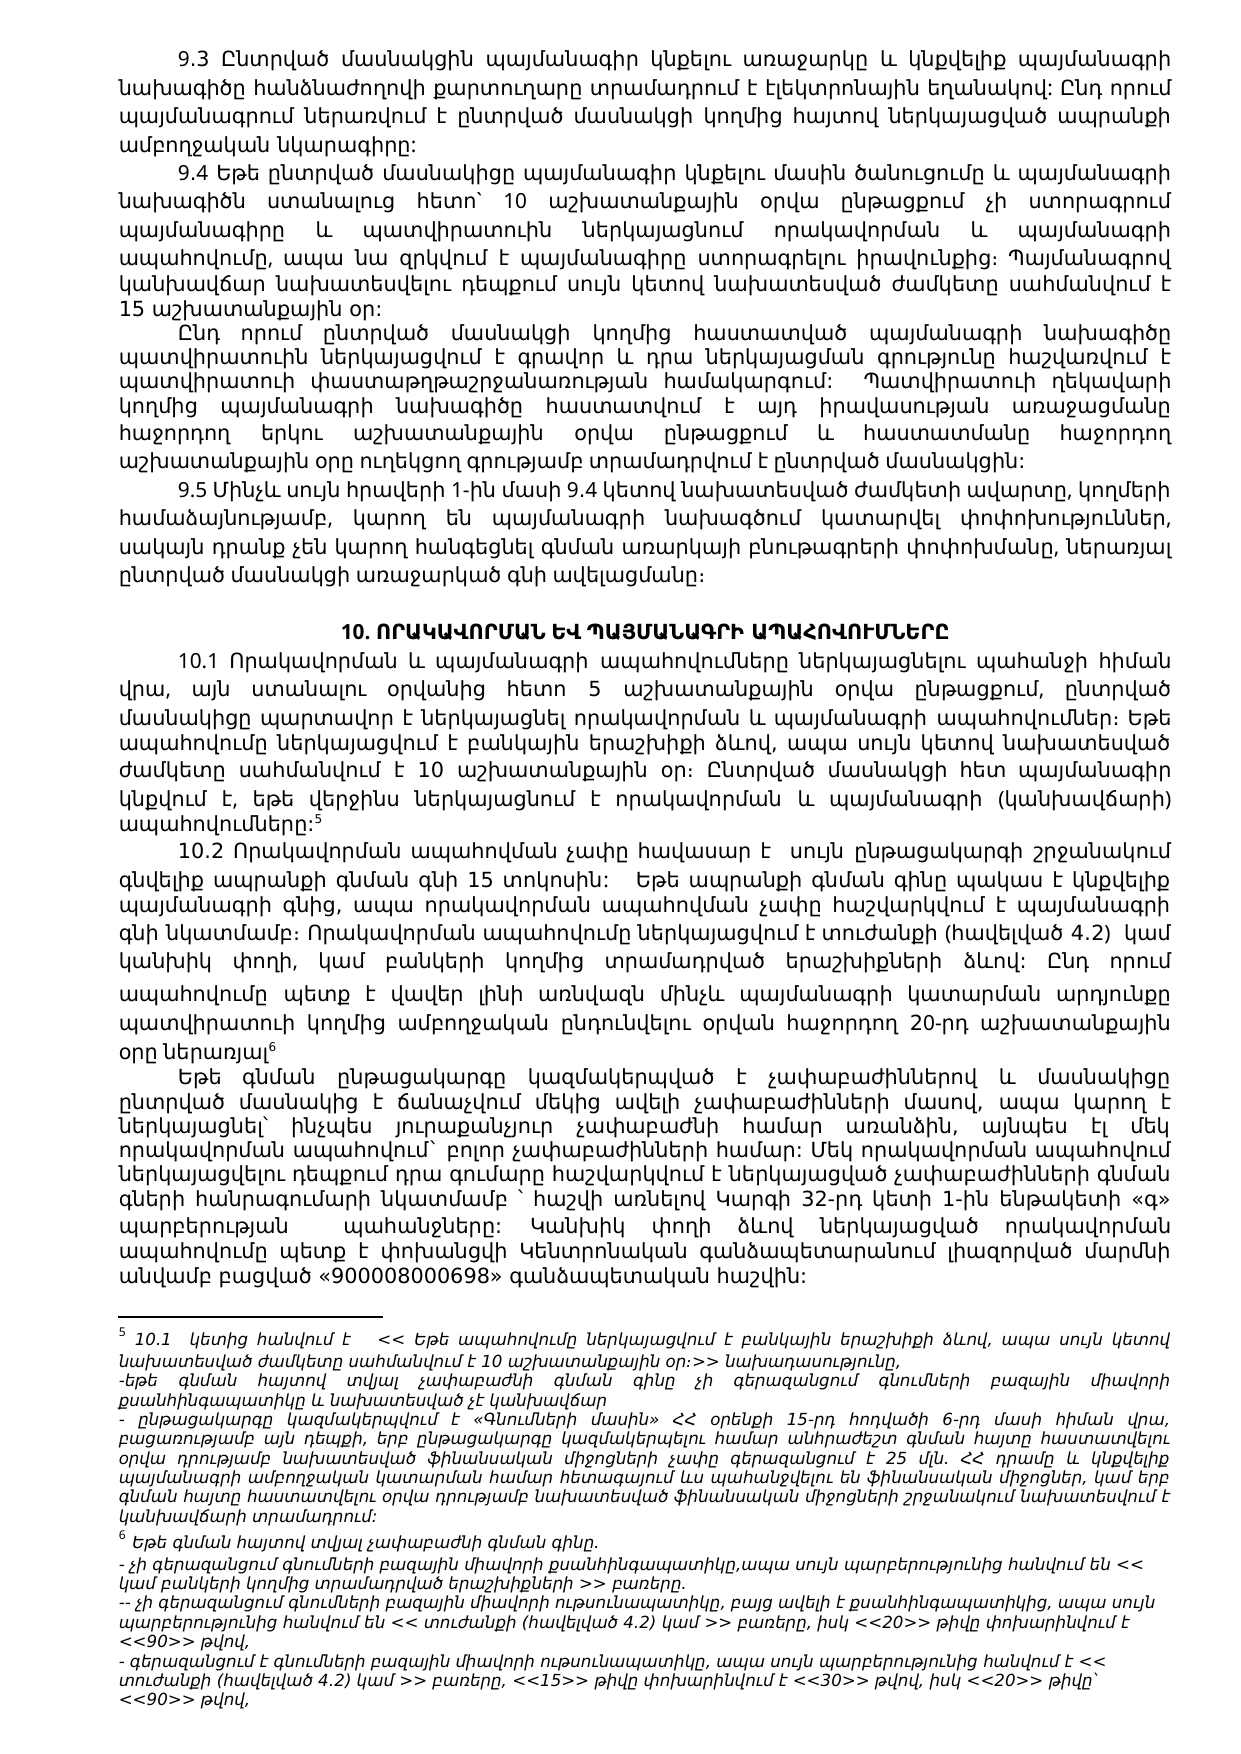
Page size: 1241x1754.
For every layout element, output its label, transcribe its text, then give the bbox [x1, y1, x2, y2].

text 9.3 Ընտրված մասնակցին պայմանագիր կնքելու առաջարկը և կնքվելիք պայմանագրի նախագիծը հանձնաժողովի քարտուղարը տրամադրում է էլեկտրոնային եղանակով: Ընդ որում պայմանագրում ներառվում է ընտրված մասնակցի կողմից հայտով ներկայացված ապրանքի ամբողջական նկարագիրը: [118, 44, 1171, 158]
text 9.4 Եթե ընտրված մասնակիցը պայմանագիր կնքելու մասին ծանուցումը և պայմանագրի նախագիծն ստանալուց հետո` 10 աշխատանքային օրվա ընթացքում չի ստորագրում պայմանագիրը և պատվիրատուին ներկայացնում որակավորման և պայմանագրի ապահովումը, ապա նա զրկվում է պայմանագիրը ստորագրելու իրավունքից։ Պայմանագրով կանխավճար նախատեսվելու դեպքում սույն կետով նախատեսված ժամկետը սահմանվում է 15 աշխատանքային օր: [118, 158, 1171, 321]
text 10. ՈՐԱԿԱՎՈՐՄԱՆ ԵՎ ՊԱՅՄԱՆԱԳՐԻ ԱՊԱՀՈՎՈՒՄՆԵՐԸ [118, 617, 1171, 646]
text Եթե գնման ընթացակարգը կազմակերպված է չափաբաժիններով և մասնակիցը ընտրված մասնակից է ճանաչվում մեկից ավելի չափաբաժինների մասով, ապա կարող է ներկայացնել՝ ինչպես յուրաքանչյուր չափաբաժնի համար առանձին, այնպես էլ մեկ որակավորման ապահովում` բոլոր չափաբաժինների համար: Մեկ որակավորման ապահովում ներկայացվելու դեպքում դրա գումարը հաշվարկվում է ներկայացված չափաբաժինների գնման գների հանրագումարի նկատմամբ ՝ հաշվի առնելով Կարգի 32-րդ կետի 1-ին ենթակետի «գ» պարբերության պահանջները: Կանխիկ փողի ձևով ներկայացված որակավորման ապահովումը պետք է փոխանցվի Կենտրոնական գանձապետարանում լիազորված մարմնի անվամբ բացված «900008000698» գանձապետական հաշվին: [118, 1065, 1171, 1288]
text 10.1 Որակավորման և պայմանագրի ապահովումները ներկայացնելու պահանջի հիման վրա, այն ստանալու օրվանից հետո 5 աշխատանքային օրվա ընթացքում, ընտրված մասնակիցը պարտավոր է ներկայացնել որակավորման և պայմանագրի ապահովումներ։ Եթե ապահովումը ներկայացվում է բանկային երաշխիքի ձևով, ապա սույն կետով նախատեսված ժամկետը սահմանվում է 10 աշխատանքային օր։ Ընտրված մասնակցի հետ պայմանագիր կնքվում է, եթե վերջինս ներկայացնում է որակավորման և պայմանագրի (կանխավճարի) ապահովումները: [118, 646, 1171, 836]
text 10.2 Որակավորման ապահովման չափը հավասար է սույն ընթացակարգի շրջանակում գնվելիք ապրանքի գնման գնի 15 տոկոսին: Եթե ապրանքի գնման գինը պակաս է կնքվելիք պայմանագրի գնից, ապա որակավորման ապահովման չափը հաշվարկվում է պայմանագրի գնի նկատմամբ։ Որակավորման ապահովումը ներկայացվում է տուժանքի (հավելված 4․2) կամ կանխիկ փողի, կամ բանկերի կողմից տրամադրված երաշխիքների ձևով: Ընդ որում ապահովումը պետք է վավեր լինի առնվազն մինչև պայմանագրի կատարման արդյունքը պատվիրատուի կողմից ամբողջական ընդունվելու օրվան հաջորդող 20-րդ աշխատանքային օրը ներառյալ [118, 836, 1171, 1065]
text Ընդ որում ընտրված մասնակցի կողմից հաստատված պայմանագրի նախագիծը պատվիրատուին ներկայացվում է գրավոր և դրա ներկայացման գրությունը հաշվառվում է պատվիրատուի փաստաթղթաշրջանառության համակարգում: Պատվիրատուի ղեկավարի կողմից պայմանագրի նախագիծը հաստատվում է այդ իրավասության առաջացմանը հաջորդող երկու աշխատանքային օրվա ընթացքում և հաստատմանը հաջորդող աշխատանքային օրը ուղեկցող գրությամբ տրամադրվում է ընտրված մասնակցին: [118, 321, 1171, 475]
text 9.5 Մինչև սույն հրավերի 1-ին մասի 9.4 կետով նախատեսված ժամկետի ավարտը, կողմերի համաձայնությամբ, կարող են պայմանագրի նախագծում կատարվել փոփոխություններ, սակայն դրանք չեն կարող հանգեցնել գնման առարկայի բնութագրերի փոփոխմանը, ներառյալ ընտրված մասնակցի առաջարկած գնի ավելացմանը։ [118, 475, 1171, 589]
